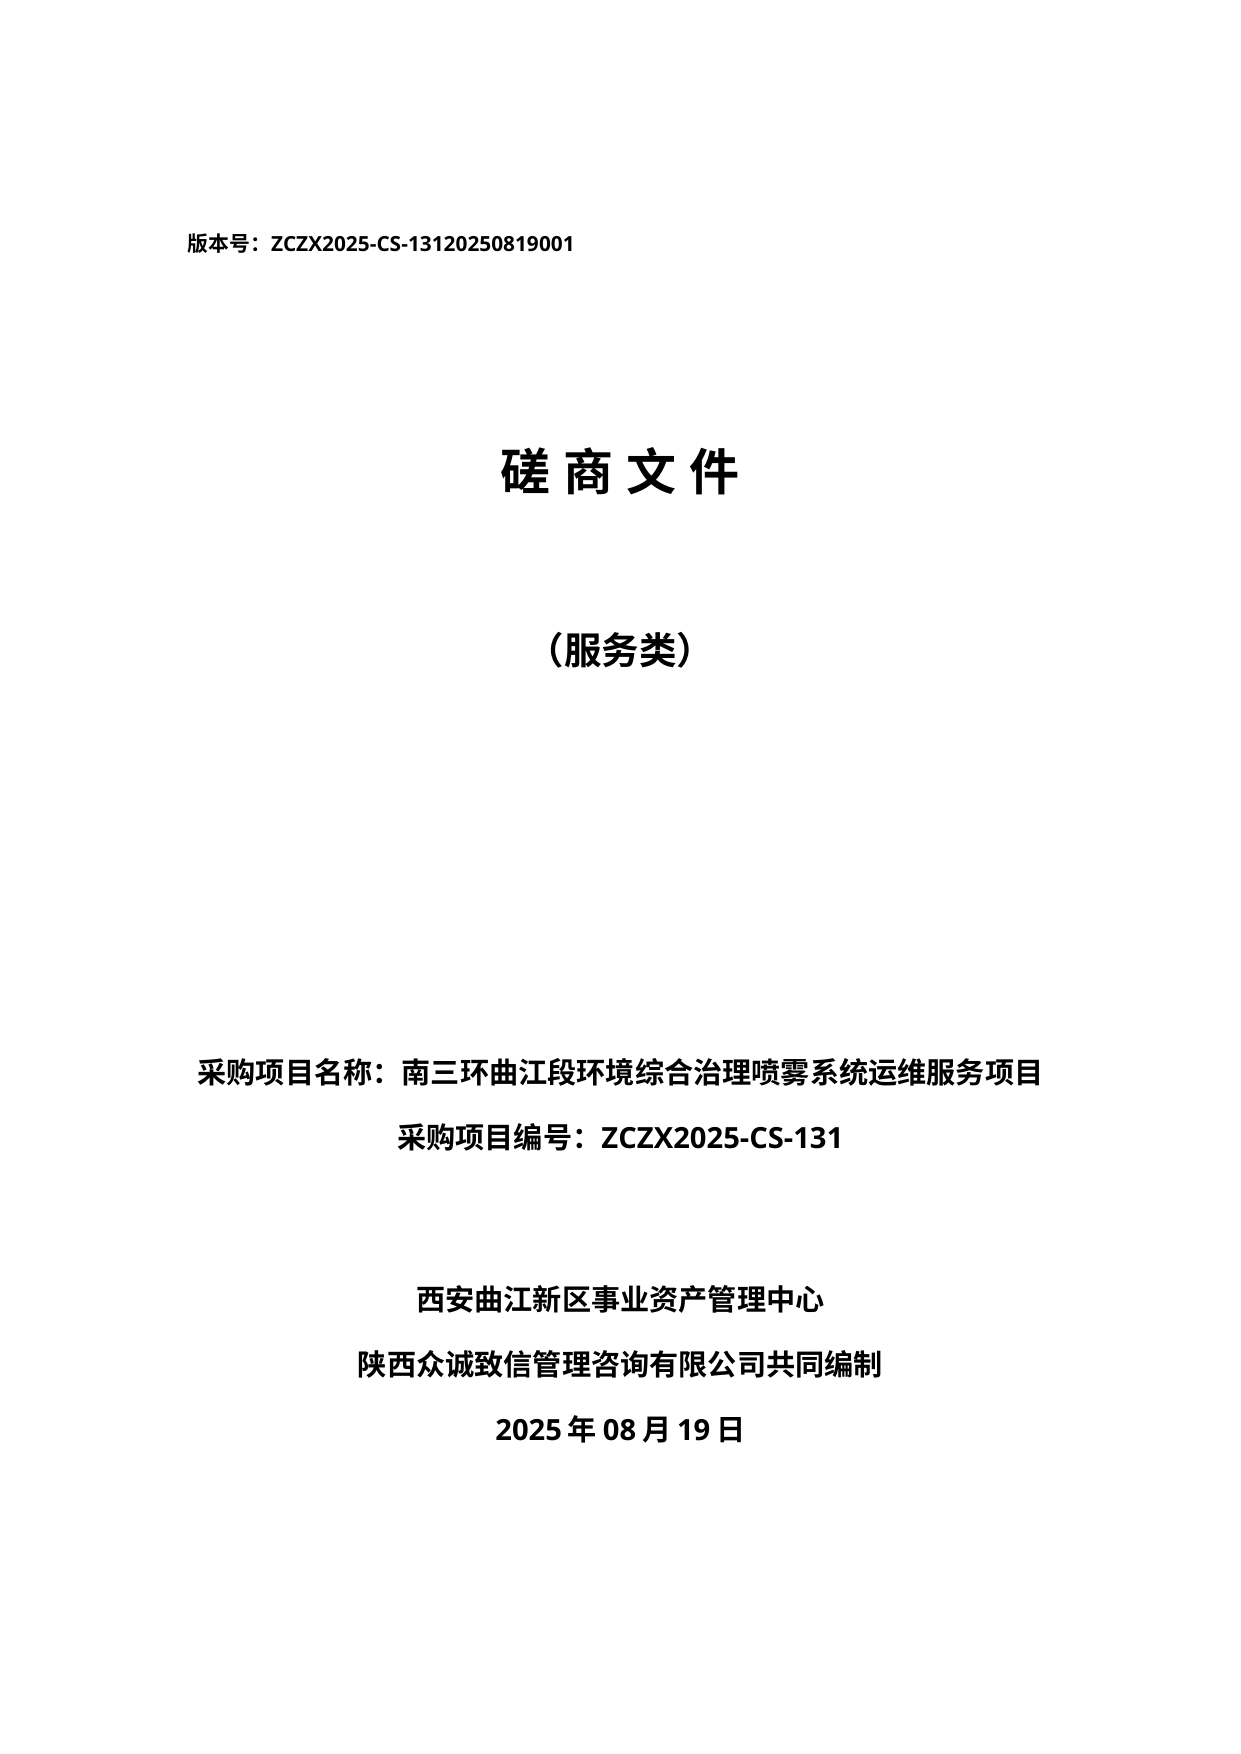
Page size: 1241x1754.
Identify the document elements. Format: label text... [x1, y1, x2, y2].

text 采购项目编号：ZCZX2025-CS-131 [187, 1104, 1053, 1267]
text 版本号：ZCZX2025-CS-13120250819001 [187, 227, 1053, 422]
text （服务类） [187, 617, 1053, 1039]
text 陕西众诚致信管理咨询有限公司共同编制 [187, 1332, 1053, 1397]
text 西安曲江新区事业资产管理中心 [187, 1267, 1053, 1332]
text 2025年08月19日 [187, 1397, 1053, 1462]
text 磋 商 文 件 [187, 422, 1053, 617]
text 采购项目名称：南三环曲江段环境综合治理喷雾系统运维服务项目 [187, 1039, 1053, 1104]
